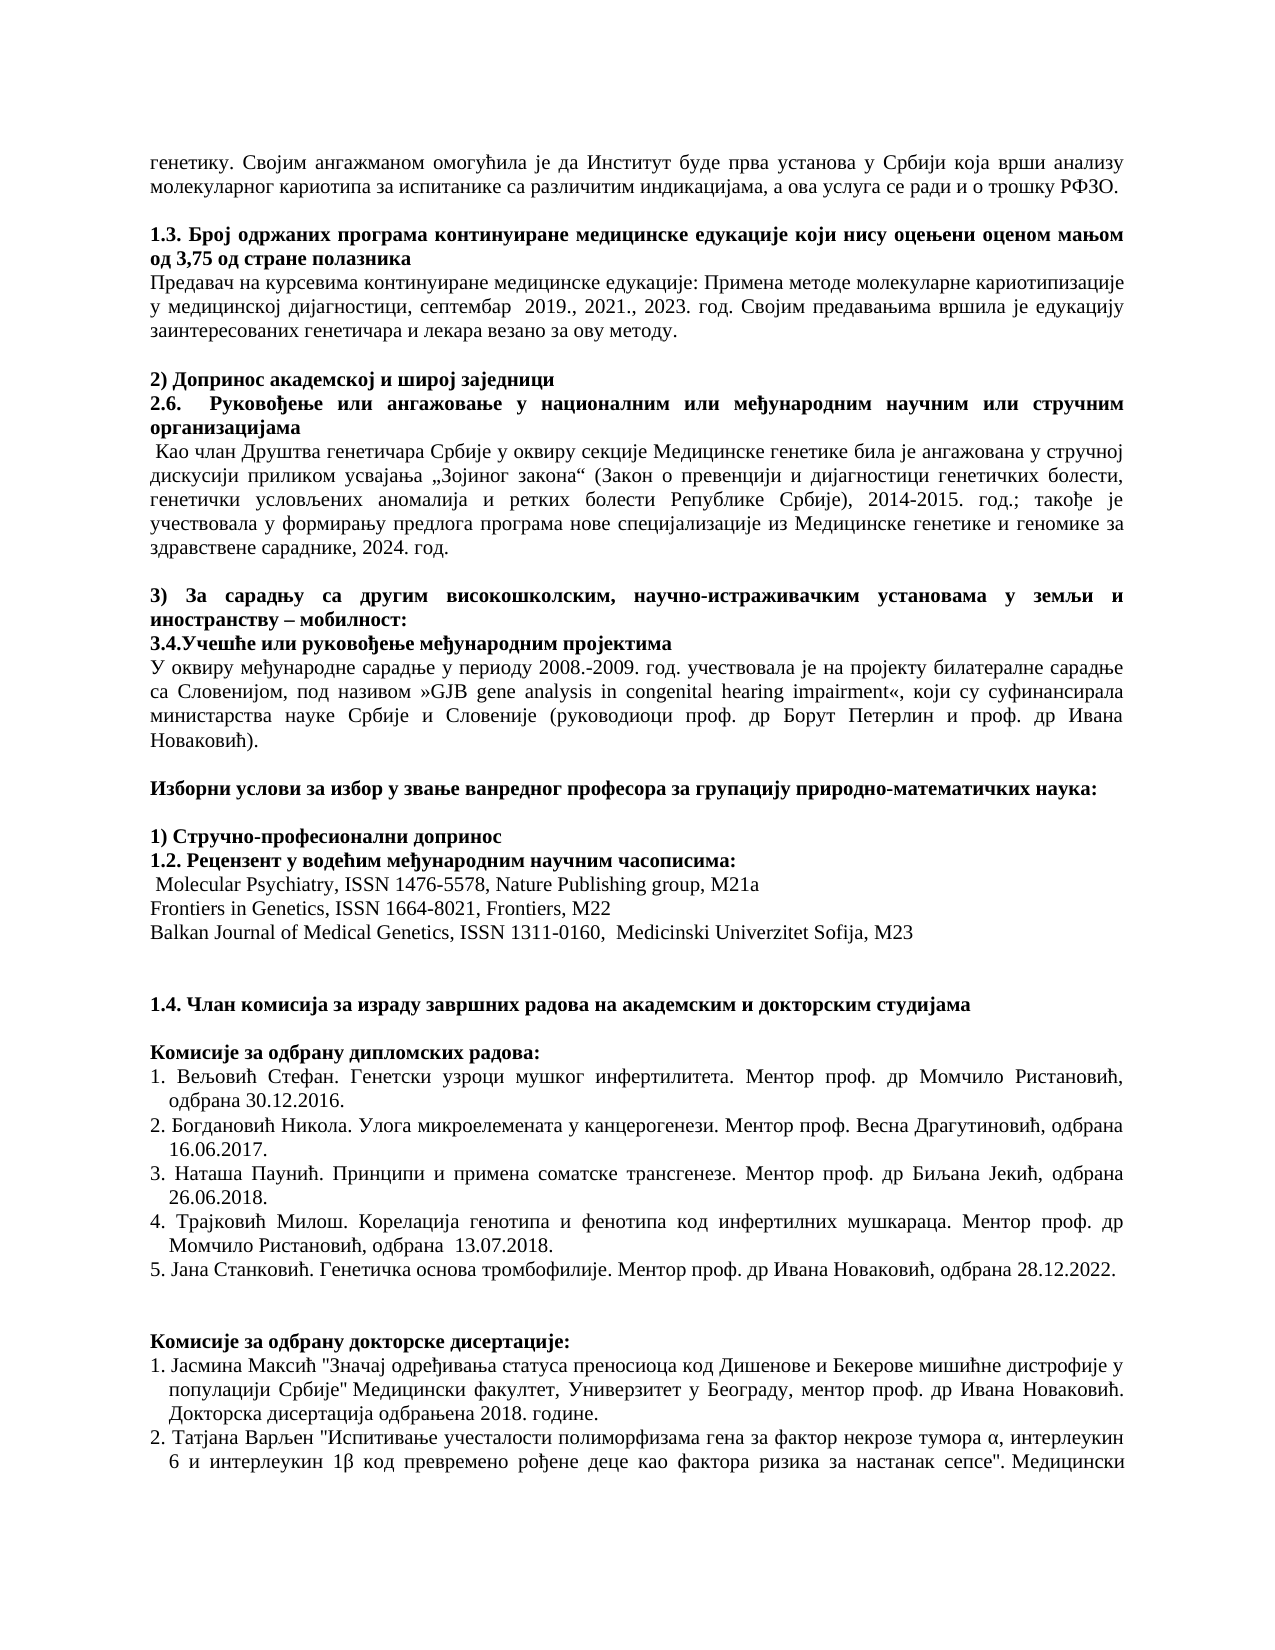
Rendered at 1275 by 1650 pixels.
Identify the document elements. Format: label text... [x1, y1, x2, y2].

text Frontiers in Genetics, ISSN 1664-8021, Frontiers, M22 [150, 896, 1125, 920]
text 5. Јана Станковић. Генетичка основа тромбофилије. Ментор проф. др Ивана Новаковић, одбрана 28.12.2022. [150, 1257, 1125, 1281]
text 2) Допринос академској и широј заједници [150, 367, 1125, 391]
text 3.4.Учешће или руковођење међународним пројектима [150, 631, 1125, 655]
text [150, 1425, 1125, 1473]
text Balkan Journal of Medical Genetics, ISSN 1311-0160, Medicinski Univerzitet Sofija, M23 [150, 920, 1125, 944]
text 4. Трајковић Милош. Корелација генотипа и фенотипа код инфертилних мушкараца. Ментор проф. др Момчило Ристановић, одбрана 13.07.2018. [150, 1209, 1125, 1257]
text 1.4. Члан комисија за израду завршних радова на академским и докторским студијама [150, 992, 1125, 1016]
text 1.2. Рецензент у водећим међународним научним часописима: [150, 848, 1125, 872]
text 2.6. Руковођење или ангажовање у националним или међународним научним или стручним организацијама [150, 391, 1125, 439]
text Комисије за одбрану дипломских радова: [150, 1040, 1125, 1064]
text Изборни услови за избор у звање ванредног професора за групацију природно-математичких наука: [150, 776, 1125, 800]
text Предавач на курсевима континуиране медицинске едукације: Примена методе молекуларне кариотипизације у медицинској дијагностици, септембар 2019., 2021., 2023. год. Својим предавањима вршила је едукацију заинтересованих генетичара и лекара везано за ову методу. [150, 270, 1125, 342]
text 3. Наташа Паунић. Принципи и примена соматске трансгенезе. Ментор проф. др Биљана Јекић, одбрана 26.06.2018. [150, 1161, 1125, 1209]
text Комисије за одбрану докторске дисертације: [150, 1329, 1125, 1353]
text 1. Вељовић Стефан. Генетски узроци мушког инфертилитета. Ментор проф. др Момчило Ристановић, одбрана 30.12.2016. [150, 1064, 1125, 1112]
text 1) Стручно-професионални допринос [150, 824, 1125, 848]
text 3) За сарадњу са другим високошколским, научно-истраживачким установама у земљи и иностранству – мобилност: [150, 583, 1125, 631]
text 1.3. Број одржаних програма континуиране медицинске едукације који нису оцењени оценом мањом од 3,75 од стране полазника [150, 222, 1125, 270]
text У оквиру међународне сарадње у периоду 2008.-2009. год. учествовала је на пројекту билатералне сарадње са Словенијом, под називом »GJB gene analysis in congenital hearing impairment«, који су суфинансирала министарства науке Србије и Словеније (руководиоци проф. др Борут Петерлин и проф. др Ивана Новаковић). [150, 655, 1125, 752]
text 1. Јасмина Максић ''Значај одређивања статуса преносиоца код Дишенове и Бекерове мишићне дистрофије у популацији Србије'' Медицински факултет, Универзитет у Београду, ментор проф. др Ивана Новаковић. Докторска дисертација одбрањена 2018. године. [150, 1353, 1125, 1425]
text Као члан Друштва генетичара Србије у оквиру секције Медицинске генетике била је ангажована у стручној дискусији приликом усвајања „Зојиног закона“ (Закон о превенцији и дијагностици генетичких болести, генетички условљених аномалија и ретких болести Републике Србије), 2014-2015. год.; такође је учествовала у формирању предлога програма нове специјализације из Медицинске генетике и геномике за здравствене сараднике, 2024. год. [150, 439, 1125, 559]
text Molecular Psychiatry, ISSN 1476-5578, Nature Publishing group, M21a [150, 872, 1125, 896]
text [150, 150, 1125, 198]
text 2. Богдановић Никола. Улога микроелемената у канцерогенези. Ментор проф. Весна Драгутиновић, одбрана 16.06.2017. [150, 1112, 1125, 1161]
